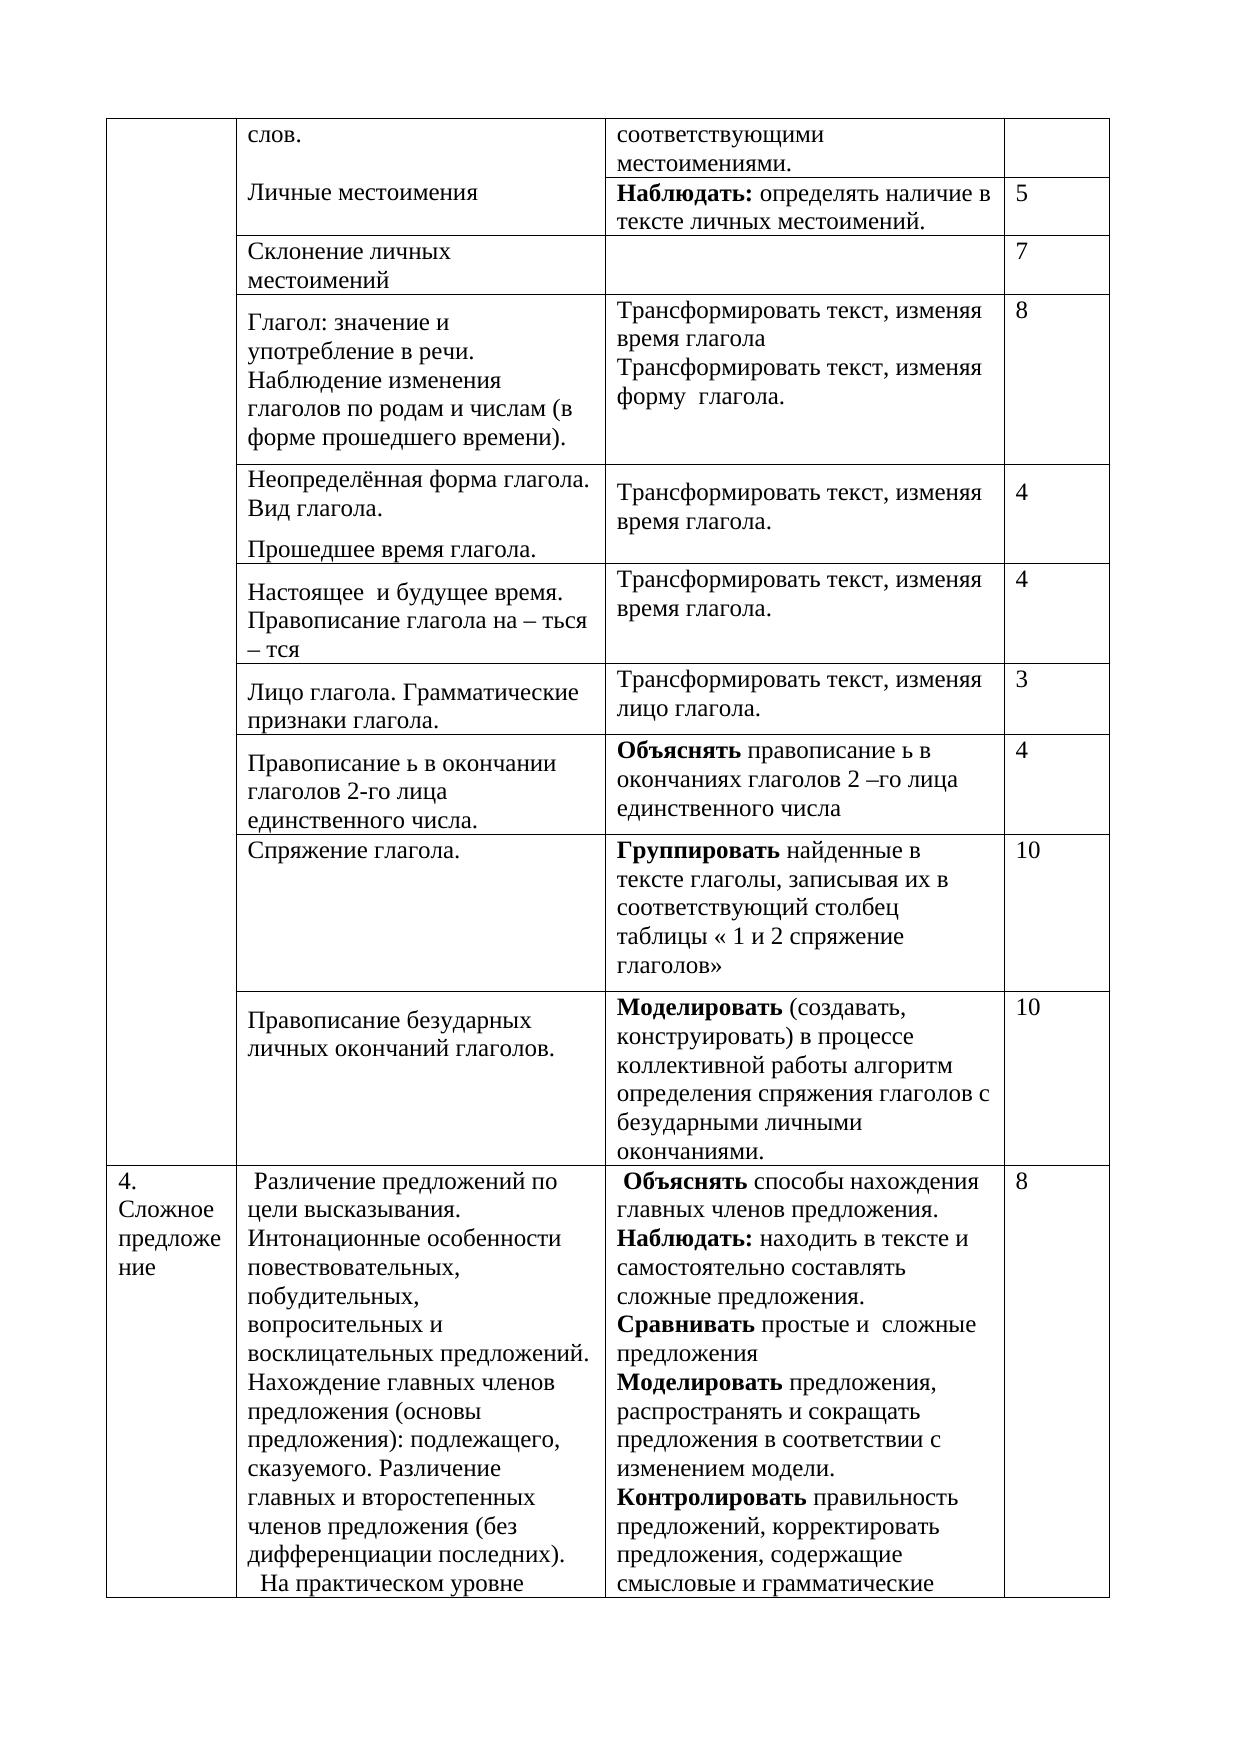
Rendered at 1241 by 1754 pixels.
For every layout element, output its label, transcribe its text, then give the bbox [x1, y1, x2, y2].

table_cell 4 [1005, 735, 1109, 834]
table_cell Неопределённая форма глагола. Вид глагола. Прошедшее время глагола. [237, 465, 605, 563]
table_cell [606, 236, 1004, 294]
table_cell 7 [1005, 236, 1109, 294]
table_cell Объяснять правописание ь в окончаниях глаголов 2 –го лица единственного числа [606, 735, 1004, 834]
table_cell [237, 119, 605, 235]
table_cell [606, 1166, 1004, 1597]
table_cell 10 [1005, 835, 1109, 991]
table_cell Правописание безударных личных окончаний глаголов. [237, 992, 605, 1165]
table_cell Лицо глагола. Грамматические признаки глагола. [237, 664, 605, 734]
table_cell 4 [1005, 465, 1109, 563]
table_cell Трансформировать текст, изменяя время глагола. [606, 465, 1004, 563]
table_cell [107, 1166, 236, 1597]
table_cell Трансформировать текст, изменяя время глагола Трансформировать текст, изменяя форму глагола. [606, 295, 1004, 463]
table_cell 5 [1005, 178, 1109, 235]
table_cell Настоящее и будущее время. Правописание глагола на – ться – тся [237, 564, 605, 663]
table_cell 8 [1005, 295, 1109, 463]
table_cell 8 [1005, 1166, 1109, 1597]
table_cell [606, 119, 1004, 177]
table_cell Трансформировать текст, изменяя лицо глагола. [606, 664, 1004, 734]
table_cell Группировать найденные в тексте глаголы, записывая их в соответствующий столбец таблицы « 1 и 2 спряжение глаголов» [606, 835, 1004, 991]
table_cell Склонение личных местоимений [237, 236, 605, 294]
table_cell Спряжение глагола. [237, 835, 605, 991]
table_cell Наблюдать: определять наличие в тексте личных местоимений. [606, 178, 1004, 235]
table_cell Трансформировать текст, изменяя время глагола. [606, 564, 1004, 663]
table_cell Правописание ь в окончании глаголов 2-го лица единственного числа. [237, 735, 605, 834]
table_cell Глагол: значение и употребление в речи. Наблюдение изменения глаголов по родам и числам (в форме прошедшего времени). [237, 295, 605, 463]
table_cell 3 [1005, 664, 1109, 734]
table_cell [237, 1166, 605, 1597]
table_cell 4 [1005, 564, 1109, 663]
table_cell 10 [1005, 992, 1109, 1165]
table_cell 2 [1005, 119, 1109, 177]
table_cell Моделировать (создавать, конструировать) в процессе коллективной работы алгоритм определения спряжения глаголов с безударными личными окончаниями. [606, 992, 1004, 1165]
